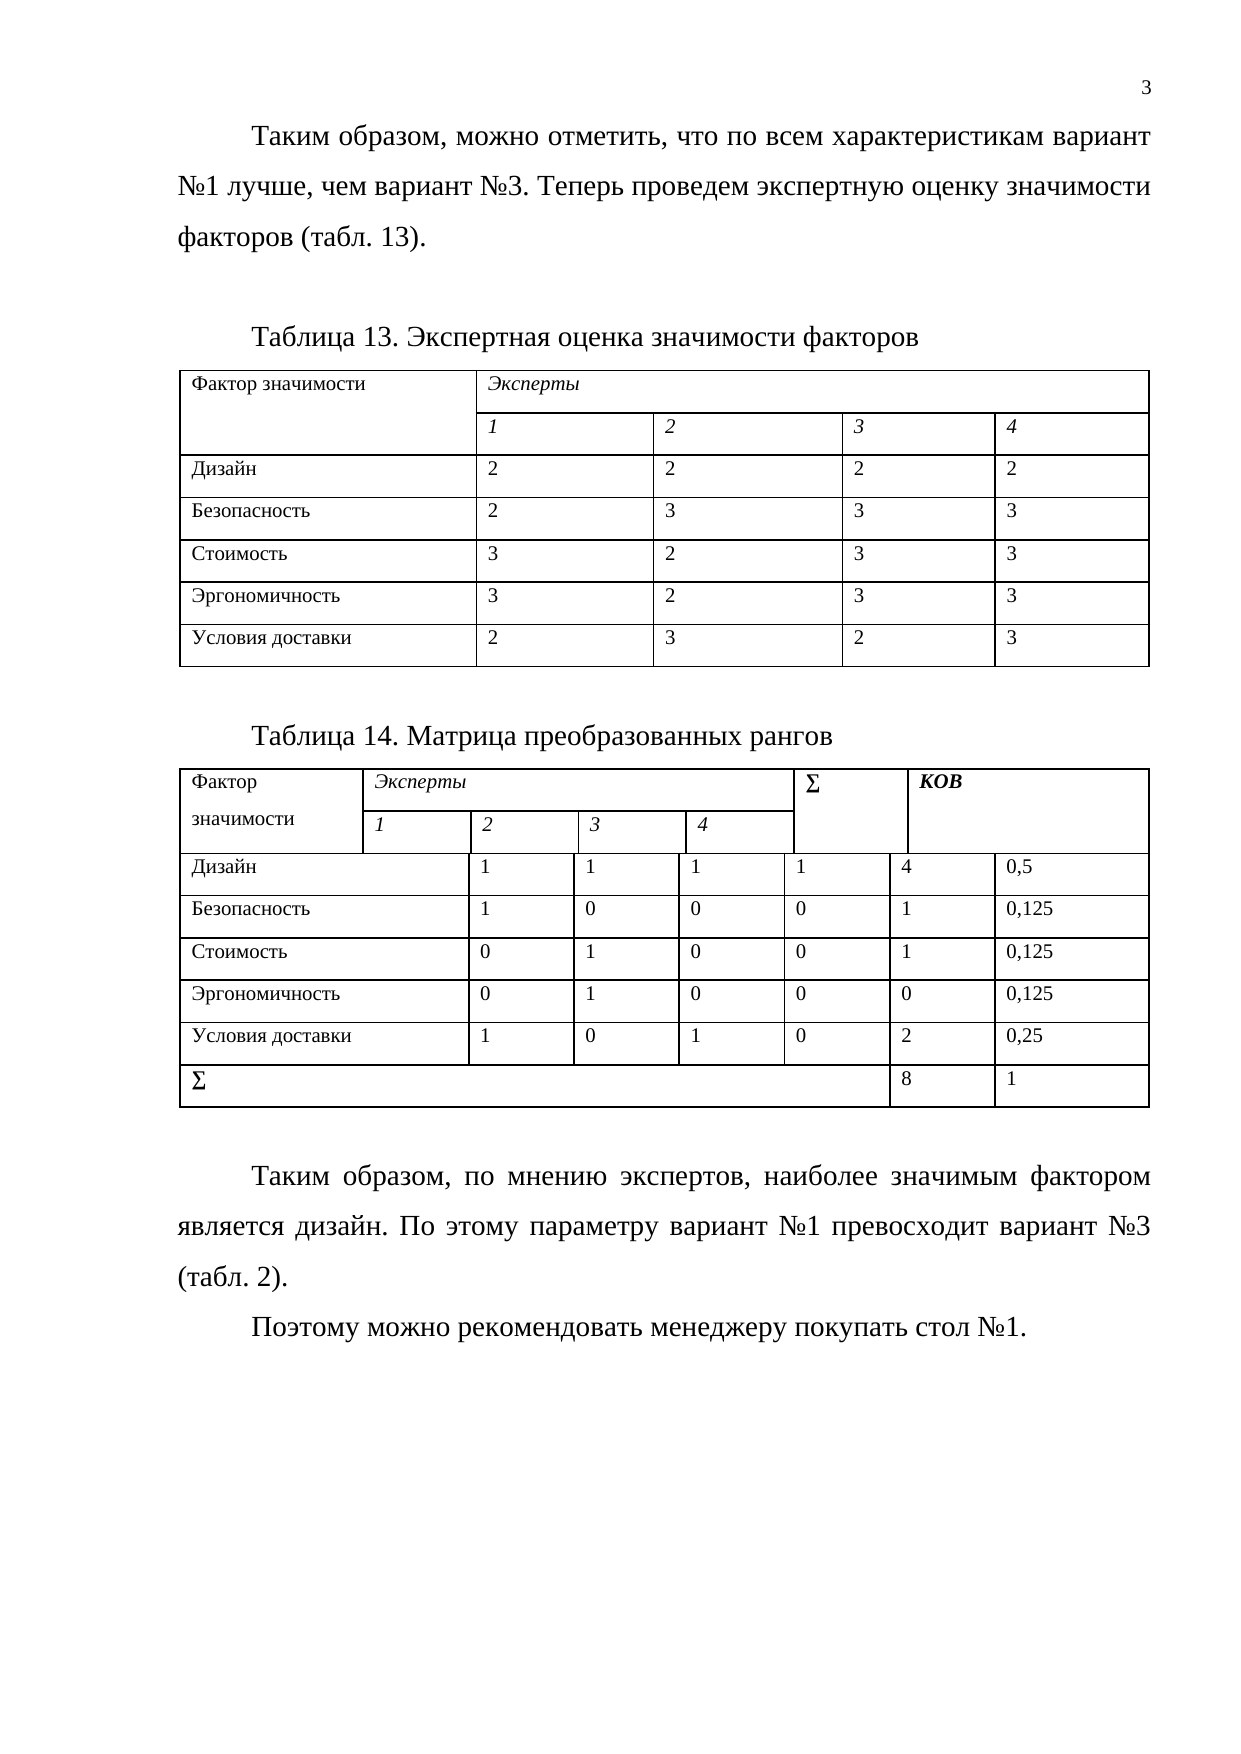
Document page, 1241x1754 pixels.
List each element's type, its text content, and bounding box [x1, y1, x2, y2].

table_cell 8 [891, 1066, 994, 1106]
text Таблица 13. Экспертная оценка значимости факторов [177, 319, 1152, 353]
table_cell 2 [654, 414, 842, 454]
table_cell 3 [843, 498, 994, 539]
table_cell 0,5 [996, 854, 1148, 895]
table_cell Дизайн [181, 854, 468, 895]
table_cell 0 [470, 981, 573, 1022]
table_cell 0,125 [996, 981, 1148, 1022]
table_header Эксперты [477, 371, 1148, 412]
table_cell 2 [891, 1023, 994, 1064]
table_cell 1 [891, 939, 994, 979]
table_cell Условия доставки [181, 625, 476, 666]
table_cell 3 [996, 625, 1148, 666]
table_header Фактор значимости [181, 770, 362, 852]
table_cell 4 [891, 854, 994, 895]
table_cell 3 [477, 541, 653, 581]
table_cell 2 [843, 625, 994, 666]
table_cell 0 [785, 981, 889, 1022]
table_cell 0 [680, 939, 784, 979]
table_cell Эргономичность [181, 583, 476, 623]
table_cell 0,125 [996, 896, 1148, 937]
table_cell 2 [654, 541, 842, 581]
table_cell 0 [470, 939, 573, 979]
table_header Эксперты [364, 770, 793, 810]
table_cell 2 [477, 625, 653, 666]
table_cell 2 [477, 456, 653, 497]
table_cell 0 [785, 939, 889, 979]
table_cell 3 [654, 625, 842, 666]
table_cell 1 [680, 854, 784, 895]
table_cell Безопасность [181, 498, 476, 539]
table_cell Эргономичность [181, 981, 468, 1022]
table_header Фактор значимости [181, 371, 476, 454]
table_cell 2 [654, 456, 842, 497]
table_cell 1 [575, 939, 678, 979]
table_cell 3 [996, 583, 1148, 623]
table_cell 1 [470, 896, 573, 937]
table_cell 0,125 [996, 939, 1148, 979]
table_cell Дизайн [181, 456, 476, 497]
table_cell 3 [843, 541, 994, 581]
table_cell 2 [654, 583, 842, 623]
table_cell 1 [364, 812, 470, 852]
table_cell 0 [575, 896, 678, 937]
table_cell Условия доставки [181, 1023, 468, 1064]
table_cell 3 [477, 583, 653, 623]
table_cell 0,25 [996, 1023, 1148, 1064]
table_cell 4 [687, 812, 793, 852]
table_header КОВ [909, 770, 1148, 852]
table_cell 2 [996, 456, 1148, 497]
text Поэтому можно рекомендовать менеджеру покупать стол №1. [177, 1309, 1152, 1343]
table_cell Безопасность [181, 896, 468, 937]
table_cell 1 [785, 854, 889, 895]
table_cell 0 [891, 981, 994, 1022]
table_cell 0 [680, 981, 784, 1022]
table_cell 0 [680, 896, 784, 937]
table_cell Стоимость [181, 541, 476, 581]
table_cell 3 [654, 498, 842, 539]
table_header ∑ [795, 770, 907, 852]
table_cell 1 [477, 414, 653, 454]
table_cell 3 [579, 812, 685, 852]
table_cell 3 [996, 541, 1148, 581]
table_cell 0 [575, 1023, 678, 1064]
table_cell 1 [470, 1023, 573, 1064]
table_cell 4 [996, 414, 1148, 454]
text Таким образом, можно отметить, что по всем характеристикам вариант №1 лучше, чем вариант №3. Теперь проведем экспертную оценку значимости факторов (табл. 13). [177, 118, 1152, 252]
text Таблица 14. Матрица преобразованных рангов [177, 718, 1152, 751]
table_cell 1 [680, 1023, 784, 1064]
table_cell 0 [785, 1023, 889, 1064]
table_cell 1 [891, 896, 994, 937]
table_cell 1 [470, 854, 573, 895]
table_cell 2 [477, 498, 653, 539]
table_cell 3 [843, 583, 994, 623]
table_cell 3 [996, 498, 1148, 539]
table_cell 2 [472, 812, 578, 852]
text Таким образом, по мнению экспертов, наиболее значимым фактором является дизайн. По этому параметру вариант №1 превосходит вариант №3 (табл. 2). [177, 1158, 1152, 1292]
table_cell 3 [843, 414, 994, 454]
table_cell 2 [843, 456, 994, 497]
table_cell 1 [575, 981, 678, 1022]
table_cell 1 [996, 1066, 1148, 1106]
table_cell 0 [785, 896, 889, 937]
table_cell Стоимость [181, 939, 468, 979]
table_cell ∑ [181, 1066, 889, 1106]
table_cell 1 [575, 854, 678, 895]
